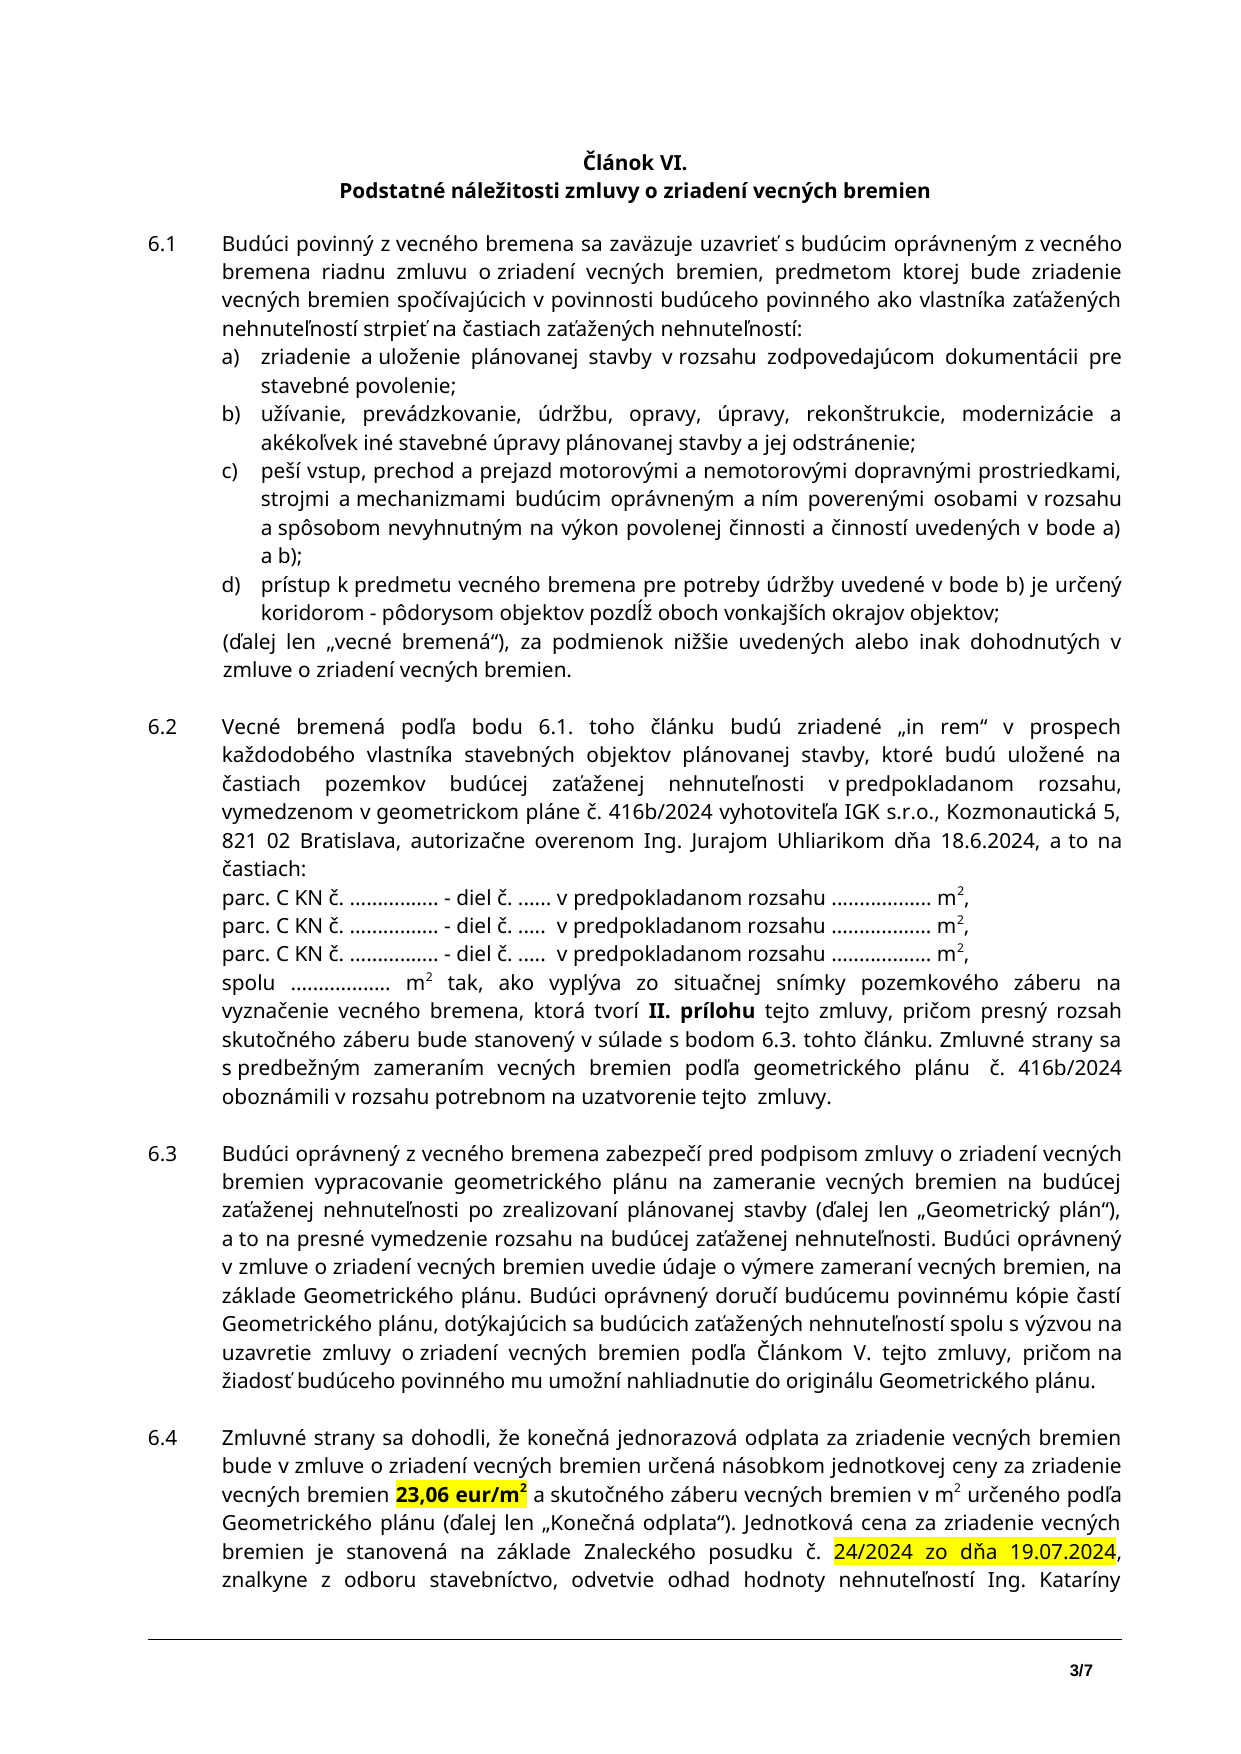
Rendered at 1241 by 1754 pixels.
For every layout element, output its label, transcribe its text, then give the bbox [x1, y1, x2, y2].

list zriadenie a uloženie plánovanej stavby v rozsahu zodpovedajúcom dokumentácii pre stavebné povolenie; [221, 342, 1122, 399]
list parc. C KN č. ................ - diel č. ..... v predpokladanom rozsahu .................. m2, [222, 939, 1122, 968]
list parc. C KN č. ................ - diel č. ...... v predpokladanom rozsahu .................. m2, [222, 883, 1122, 911]
list spolu .................. m2 tak, ako vyplýva zo situačnej snímky pozemkového záberu na vyznačenie vecného bremena, ktorá tvorí II. prílohu tejto zmluvy, pričom presný rozsah skutočného záberu bude stanovený v súlade s bodom 6.3. tohto článku. Zmluvné strany sa s predbežným zameraním vecných bremien podľa geometrického plánu č. 416b/2024 oboznámili v rozsahu potrebnom na uzatvorenie tejto zmluvy. [222, 968, 1122, 1110]
list Budúci povinný z vecného bremena sa zaväzuje uzavrieť s budúcim oprávneným z vecného bremena riadnu zmluvu o zriadení vecných bremien, predmetom ktorej bude zriadenie vecných bremien spočívajúcich v povinnosti budúceho povinného ako vlastníka zaťažených nehnuteľností strpieť na častiach zaťažených nehnuteľností: [148, 229, 1122, 342]
list Budúci oprávnený z vecného bremena zabezpečí pred podpisom zmluvy o zriadení vecných bremien vypracovanie geometrického plánu na zameranie vecných bremien na budúcej zaťaženej nehnuteľnosti po zrealizovaní plánovanej stavby (ďalej len „Geometrický plán“), a to na presné vymedzenie rozsahu na budúcej zaťaženej nehnuteľnosti. Budúci oprávnený v zmluve o zriadení vecných bremien uvedie údaje o výmere zameraní vecných bremien, na základe Geometrického plánu. Budúci oprávnený doručí budúcemu povinnému kópie častí Geometrického plánu, dotýkajúcich sa budúcich zaťažených nehnuteľností spolu s výzvou na uzavretie zmluvy o zriadení vecných bremien podľa Článkom V. tejto zmluvy, pričom na žiadosť budúceho povinného mu umožní nahliadnutie do originálu Geometrického plánu. [148, 1139, 1122, 1394]
list parc. C KN č. ................ - diel č. ..... v predpokladanom rozsahu .................. m2, [222, 911, 1122, 939]
text Podstatné náležitosti zmluvy o zriadení vecných bremien [148, 176, 1122, 204]
list užívanie, prevádzkovanie, údržbu, opravy, úpravy, rekonštrukcie, modernizácie a akékoľvek iné stavebné úpravy plánovanej stavby a jej odstránenie; [221, 399, 1122, 456]
list prístup k predmetu vecného bremena pre potreby údržby uvedené v bode b) je určený koridorom - pôdorysom objektov pozdĺž oboch vonkajších okrajov objektov; [221, 570, 1122, 627]
text (ďalej len „vecné bremená“), za podmienok nižšie uvedených alebo inak dohodnutých v zmluve o zriadení vecných bremien. [223, 627, 1122, 684]
text Článok VI. [148, 148, 1122, 176]
list peší vstup, prechod a prejazd motorovými a nemotorovými dopravnými prostriedkami, strojmi a mechanizmami budúcim oprávneným a ním poverenými osobami v rozsahu a spôsobom nevyhnutným na výkon povolenej činnosti a činností uvedených v bode a) a b); [221, 456, 1122, 570]
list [148, 1423, 1122, 1594]
list Vecné bremená podľa bodu 6.1. toho článku budú zriadené „in rem“ v prospech každodobého vlastníka stavebných objektov plánovanej stavby, ktoré budú uložené na častiach pozemkov budúcej zaťaženej nehnuteľnosti v predpokladanom rozsahu, vymedzenom v geometrickom pláne č. 416b/2024 vyhotoviteľa IGK s.r.o., Kozmonautická 5, 821 02 Bratislava, autorizačne overenom Ing. Jurajom Uhliarikom dňa 18.6.2024, a to na častiach: [148, 712, 1122, 883]
